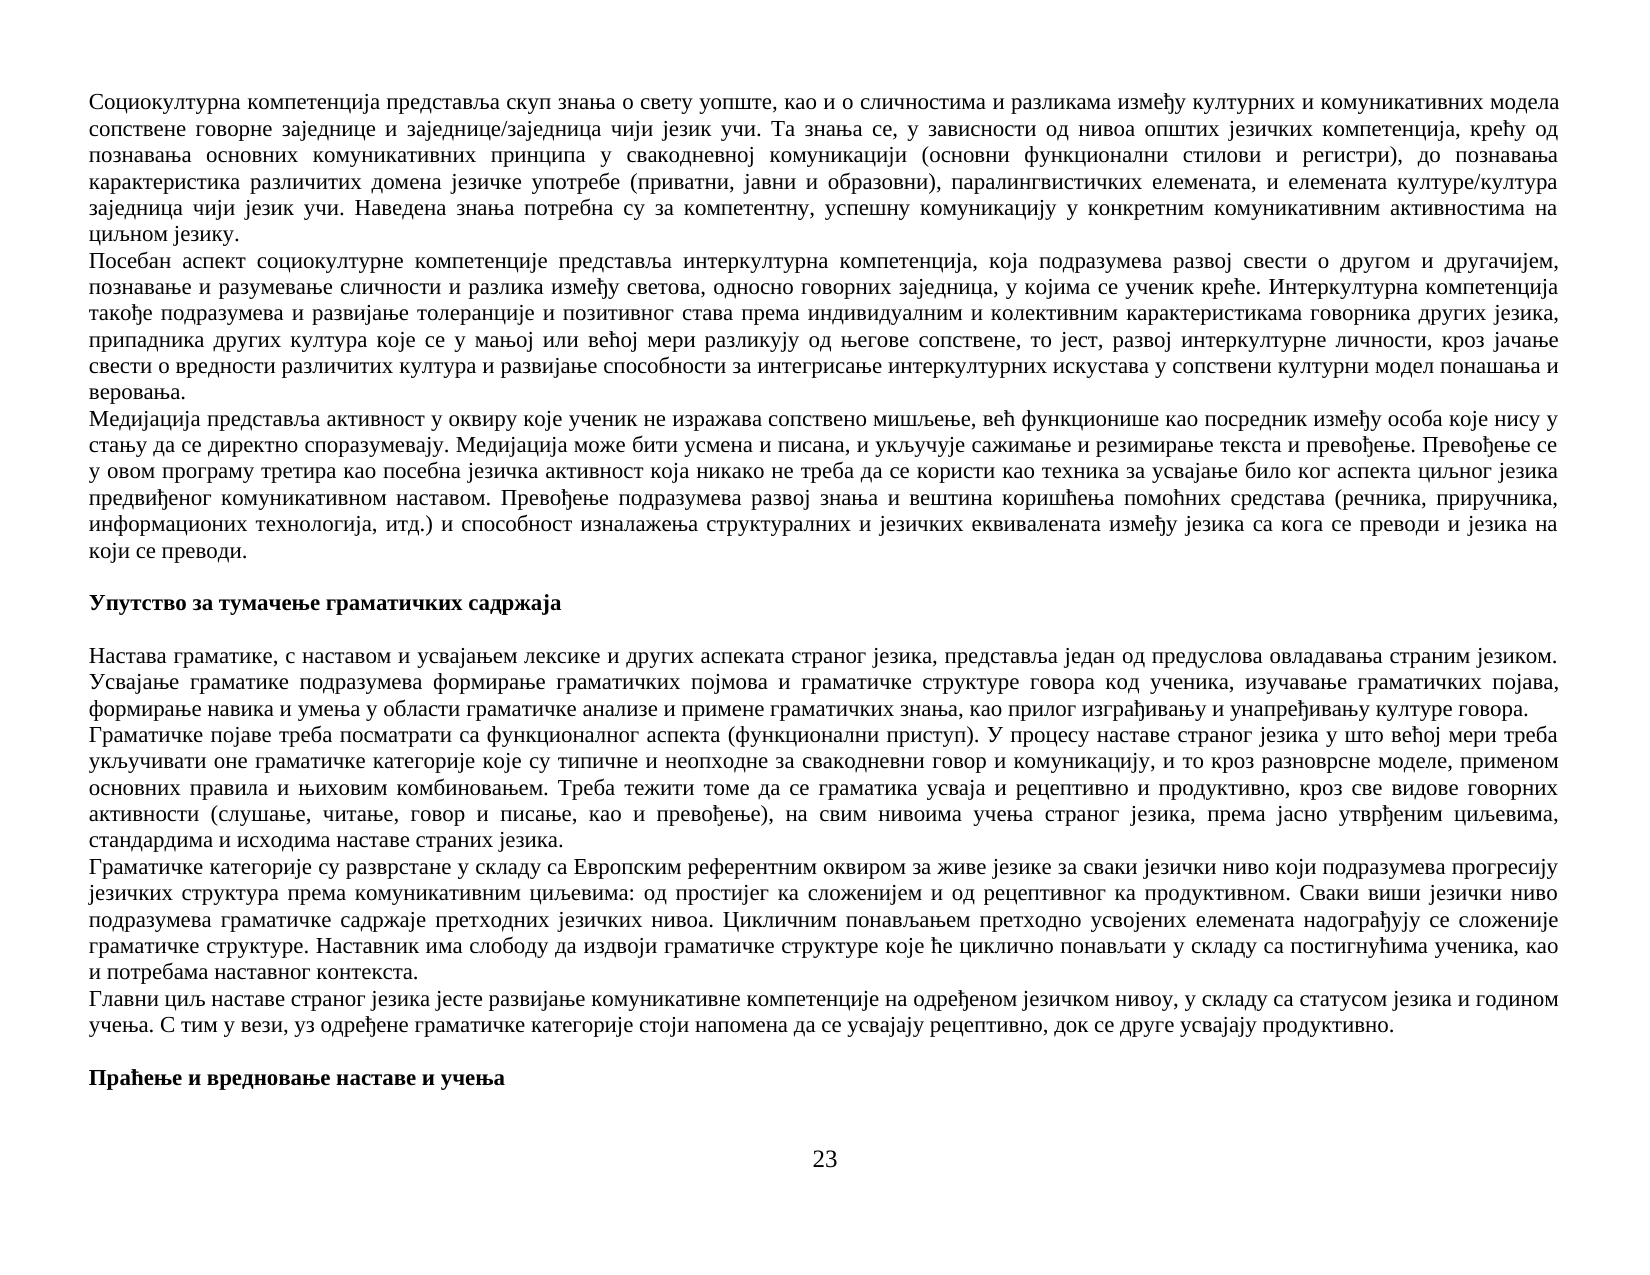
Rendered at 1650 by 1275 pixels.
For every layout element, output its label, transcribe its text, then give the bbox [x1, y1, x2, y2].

text Граматичке категорије су разврстане у складу са Европским референтним оквиром за живе језике за сваки језички ниво који подразумева прогресију језичких структура према комуникативним циљевима: од простијег ка сложенијем и од рецептивног ка продуктивном. Сваки виши језички ниво подразумева граматичке садржаје претходних језичких нивоа. Цикличним понављањем претходно усвојених елемената надограђују се сложеније граматичке структуре. Наставник има слободу да издвоји граматичке структуре које ће циклично понављати у складу са постигнућима ученика, као и потребама наставног контекста. [89, 853, 1561, 985]
text Главни циљ наставе страног језика јесте развијање комуникативне компетенције на одређеном језичком нивоу, у складу са статусом језика и годином учења. С тим у вези, уз одређене граматичке категорије стоји напомена да се усвајају рецептивно, док се друге усвајају продуктивно. [89, 985, 1561, 1037]
text Праћење и вредновање наставе и учења [89, 1064, 1561, 1090]
text Социокултурна компетенција представља скуп знања о свету уопште, као и о сличностима и разликама између културних и комуникативних модела сопствене говорне заједнице и заједнице/заједница чији језик учи. Та знања се, у зависности од нивоа општих језичких компетенција, крећу од познавања основних комуникативних принципа у свакодневној комуникацији (основни функционални стилови и регистри), до познавања карактеристика различитих домена језичке употребе (приватни, јавни и образовни), паралингвистичких елемената, и елемената културе/култура заједница чији језик учи. Наведена знања потребна су за компетентну, успешну комуникацију у конкретним комуникативним активностима на циљном језику. [89, 89, 1561, 247]
text Упутство за тумачење граматичких садржаја [89, 589, 1561, 616]
text Медијација представља активност у оквиру које ученик не изражава сопствено мишљење, већ функционише као посредник између особа које нису у стању да се директно споразумевају. Медијација може бити усмена и писана, и укључује сажимање и резимирање текста и превођење. Превођење се у овом програму третира као посебна језичка активност која никако не треба да се користи као техника за усвајање било ког аспекта циљног језика предвиђеног комуникативном наставом. Превођење подразумева развој знања и вештина коришћења помоћних средстава (речника, приручника, информационих технологија, итд.) и способност изналажења структуралних и језичких еквивалената између језика са кога се преводи и језика на који се преводи. [89, 405, 1561, 563]
text Посебан аспект социокултурне компетенције представља интеркултурна компетенција, која подразумева развој свести о другом и другачијем, познавање и разумевање сличности и разлика између светова, односно говорних заједница, у којима се ученик креће. Интеркултурна компетенција такође подразумева и развијање толеранције и позитивног става према индивидуалним и колективним карактеристикама говорника других језика, припадника других култура које се у мањој или већој мери разликују од његове сопствене, то јест, развој интеркултурне личности, кроз јачање свести о вредности различитих култура и развијање способности за интегрисање интеркултурних искустава у сопствени културни модел понашања и веровања. [89, 247, 1561, 405]
text Настава граматике, с наставом и усвајањем лексике и других аспеката страног језика, представља један од предуслова овладавања страним језиком. Усвајање граматике подразумева формирање граматичких појмова и граматичке структуре говора код ученика, изучавање граматичких појава, формирање навика и умења у области граматичке анализе и примене граматичких знања, као прилог изграђивању и унапређивању културе говора. [89, 642, 1561, 721]
text Граматичке појаве треба посматрати са функционалног аспекта (функционални приступ). У процесу наставе страног језика у што већој мери треба укључивати оне граматичке категорије које су типичне и неопходне за свакодневни говор и комуникацију, и то кроз разноврсне моделе, применом основних правила и њиховим комбиновањем. Треба тежити томе да се граматика усваја и рецептивно и продуктивно, кроз све видове говорних активности (слушање, читање, говор и писање, као и превођење), на свим нивоима учења страног језика, према јасно утврђеним циљевима, стандардима и исходима наставе страних језика. [89, 721, 1561, 853]
